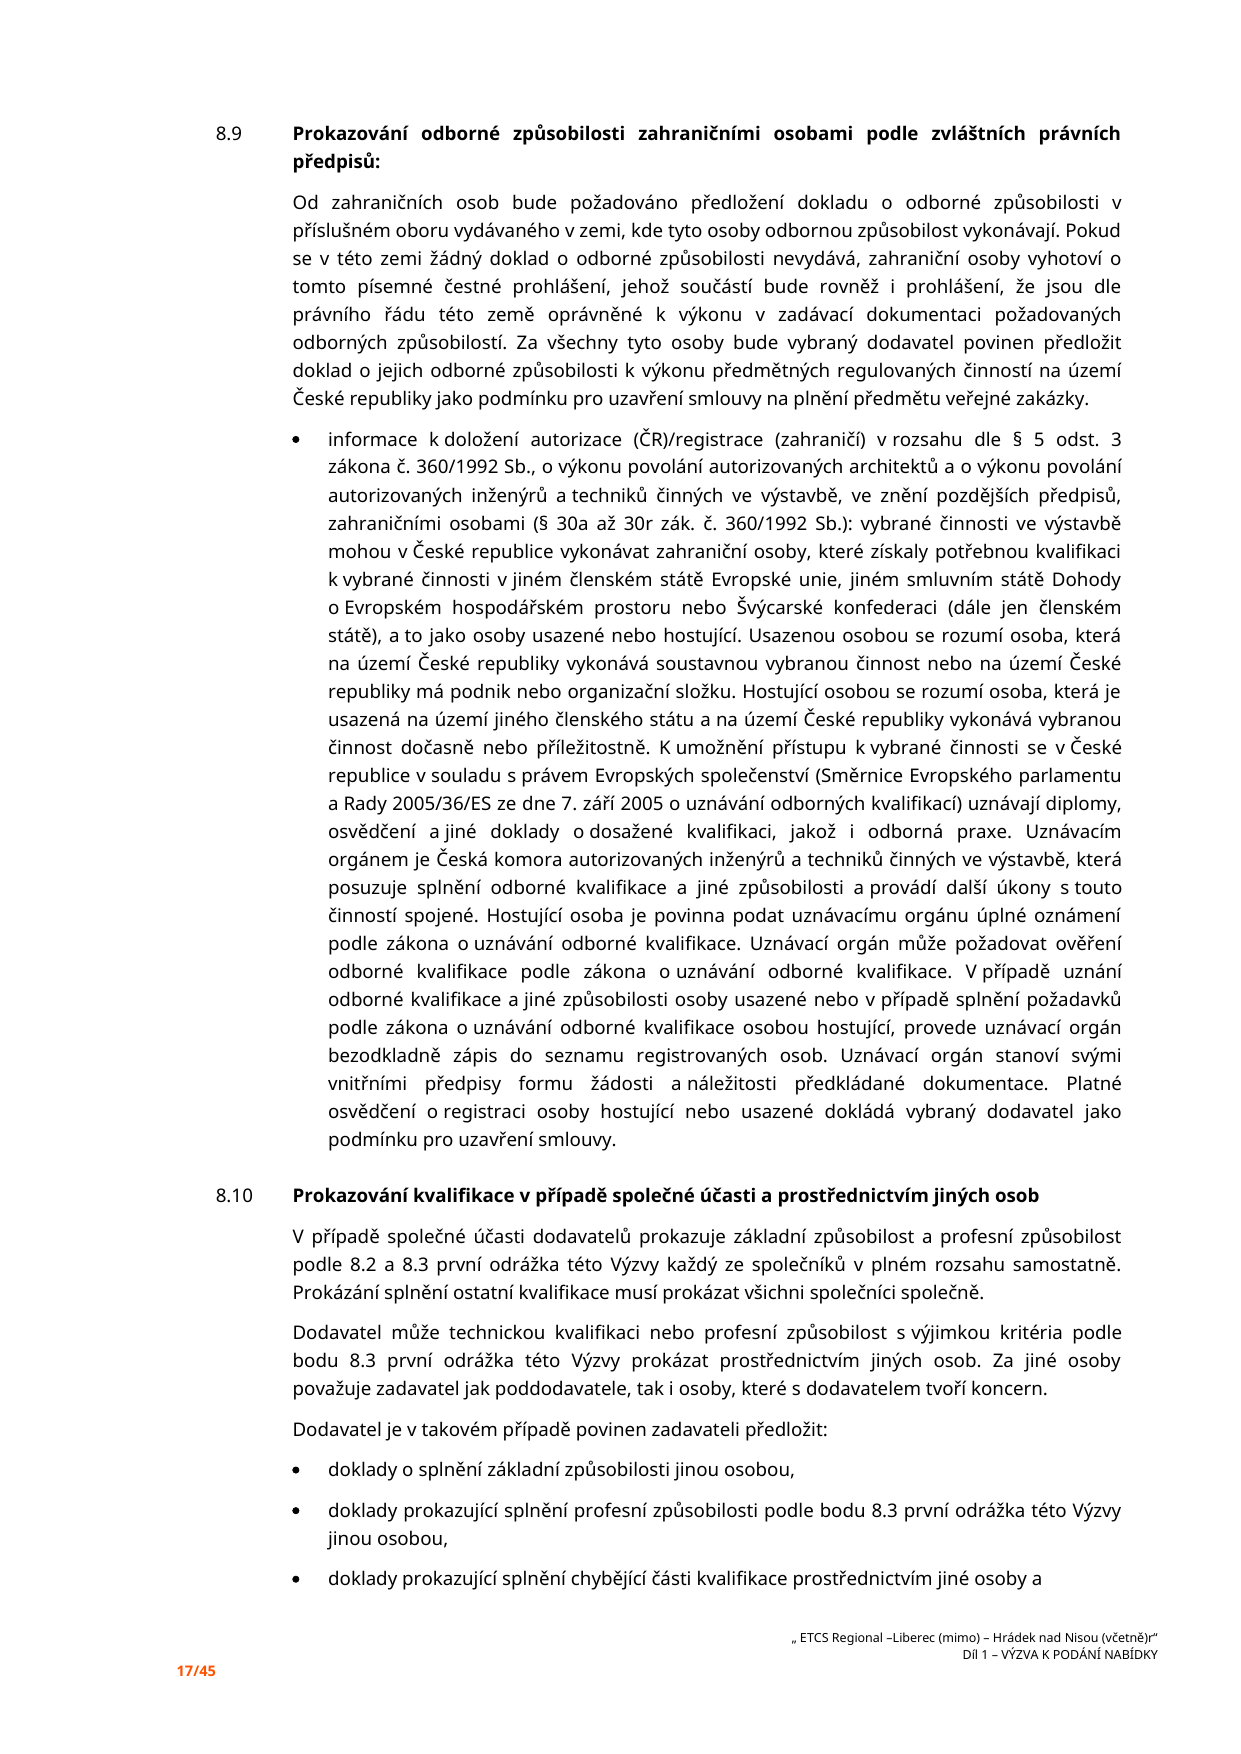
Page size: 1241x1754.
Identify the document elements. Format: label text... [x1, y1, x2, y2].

text doklady prokazující splnění profesní způsobilosti podle bodu 8.3 první odrážka této Výzvy jinou osobou, [292, 1497, 1122, 1551]
text Prokazování odborné způsobilosti zahraničními osobami podle zvláštních právních předpisů: [216, 121, 1122, 174]
text Dodavatel může technickou kvalifikaci nebo profesní způsobilost s výjimkou kritéria podle bodu 8.3 první odrážka této Výzvy prokázat prostřednictvím jiných osob. Za jiné osoby považuje zadavatel jak poddodavatele, tak i osoby, které s dodavatelem tvoří koncern. [292, 1319, 1122, 1401]
text doklady prokazující splnění chybějící části kvalifikace prostřednictvím jiné osoby a [292, 1566, 1122, 1591]
text doklady o splnění základní způsobilosti jinou osobou, [292, 1457, 1122, 1482]
text V případě společné účasti dodavatelů prokazuje základní způsobilost a profesní způsobilost podle 8.2 a 8.3 první odrážka této Výzvy každý ze společníků v plném rozsahu samostatně. Prokázání splnění ostatní kvalifikace musí prokázat všichni společníci společně. [292, 1223, 1122, 1304]
text Dodavatel je v takovém případě povinen zadavateli předložit: [292, 1416, 1122, 1442]
text informace k doložení autorizace (ČR)/registrace (zahraničí) v rozsahu dle § 5 odst. 3 zákona č. 360/1992 Sb., o výkonu povolání autorizovaných architektů a o výkonu povolání autorizovaných inženýrů a techniků činných ve výstavbě, ve znění pozdějších předpisů, zahraničními osobami (§ 30a až 30r zák. č. 360/1992 Sb.): vybrané činnosti ve výstavbě mohou v České republice vykonávat zahraniční osoby, které získaly potřebnou kvalifikaci k vybrané činnosti v jiném členském státě Evropské unie, jiném smluvním státě Dohody o Evropském hospodářském prostoru nebo Švýcarské konfederaci (dále jen členském státě), a to jako osoby usazené nebo hostující. Usazenou osobou se rozumí osoba, která na území České republiky vykonává soustavnou vybranou činnost nebo na území České republiky má podnik nebo organizační složku. Hostující osobou se rozumí osoba, která je usazená na území jiného členského státu a na území České republiky vykonává vybranou činnost dočasně nebo příležitostně. K umožnění přístupu k vybrané činnosti se v České republice v souladu s právem Evropských společenství (Směrnice Evropského parlamentu a Rady 2005/36/ES ze dne 7. září 2005 o uznávání odborných kvalifikací) uznávají diplomy, osvědčení a jiné doklady o dosažené kvalifikaci, jakož i odborná praxe. Uznávacím orgánem je Česká komora autorizovaných inženýrů a techniků činných ve výstavbě, která posuzuje splnění odborné kvalifikace a jiné způsobilosti a provádí další úkony s touto činností spojené. Hostující osoba je povinna podat uznávacímu orgánu úplné oznámení podle zákona o uznávání odborné kvalifikace. Uznávací orgán může požadovat ověření odborné kvalifikace podle zákona o uznávání odborné kvalifikace. V případě uznání odborné kvalifikace a jiné způsobilosti osoby usazené nebo v případě splnění požadavků podle zákona o uznávání odborné kvalifikace osobou hostující, provede uznávací orgán bezodkladně zápis do seznamu registrovaných osob. Uznávací orgán stanoví svými vnitřními předpisy formu žádosti a náležitosti předkládané dokumentace. Platné osvědčení o registraci osoby hostující nebo usazené dokládá vybraný dodavatel jako podmínku pro uzavření smlouvy. [292, 426, 1122, 1152]
text Od zahraničních osob bude požadováno předložení dokladu o odborné způsobilosti v příslušném oboru vydávaného v zemi, kde tyto osoby odbornou způsobilost vykonávají. Pokud se v této zemi žádný doklad o odborné způsobilosti nevydává, zahraniční osoby vyhotoví o tomto písemné čestné prohlášení, jehož součástí bude rovněž i prohlášení, že jsou dle právního řádu této země oprávněné k výkonu v zadávací dokumentaci požadovaných odborných způsobilostí. Za všechny tyto osoby bude vybraný dodavatel povinen předložit doklad o jejich odborné způsobilosti k výkonu předmětných regulovaných činností na území České republiky jako podmínku pro uzavření smlouvy na plnění předmětu veřejné zakázky. [292, 189, 1122, 411]
text Prokazování kvalifikace v případě společné účasti a prostřednictvím jiných osob [216, 1182, 1122, 1208]
